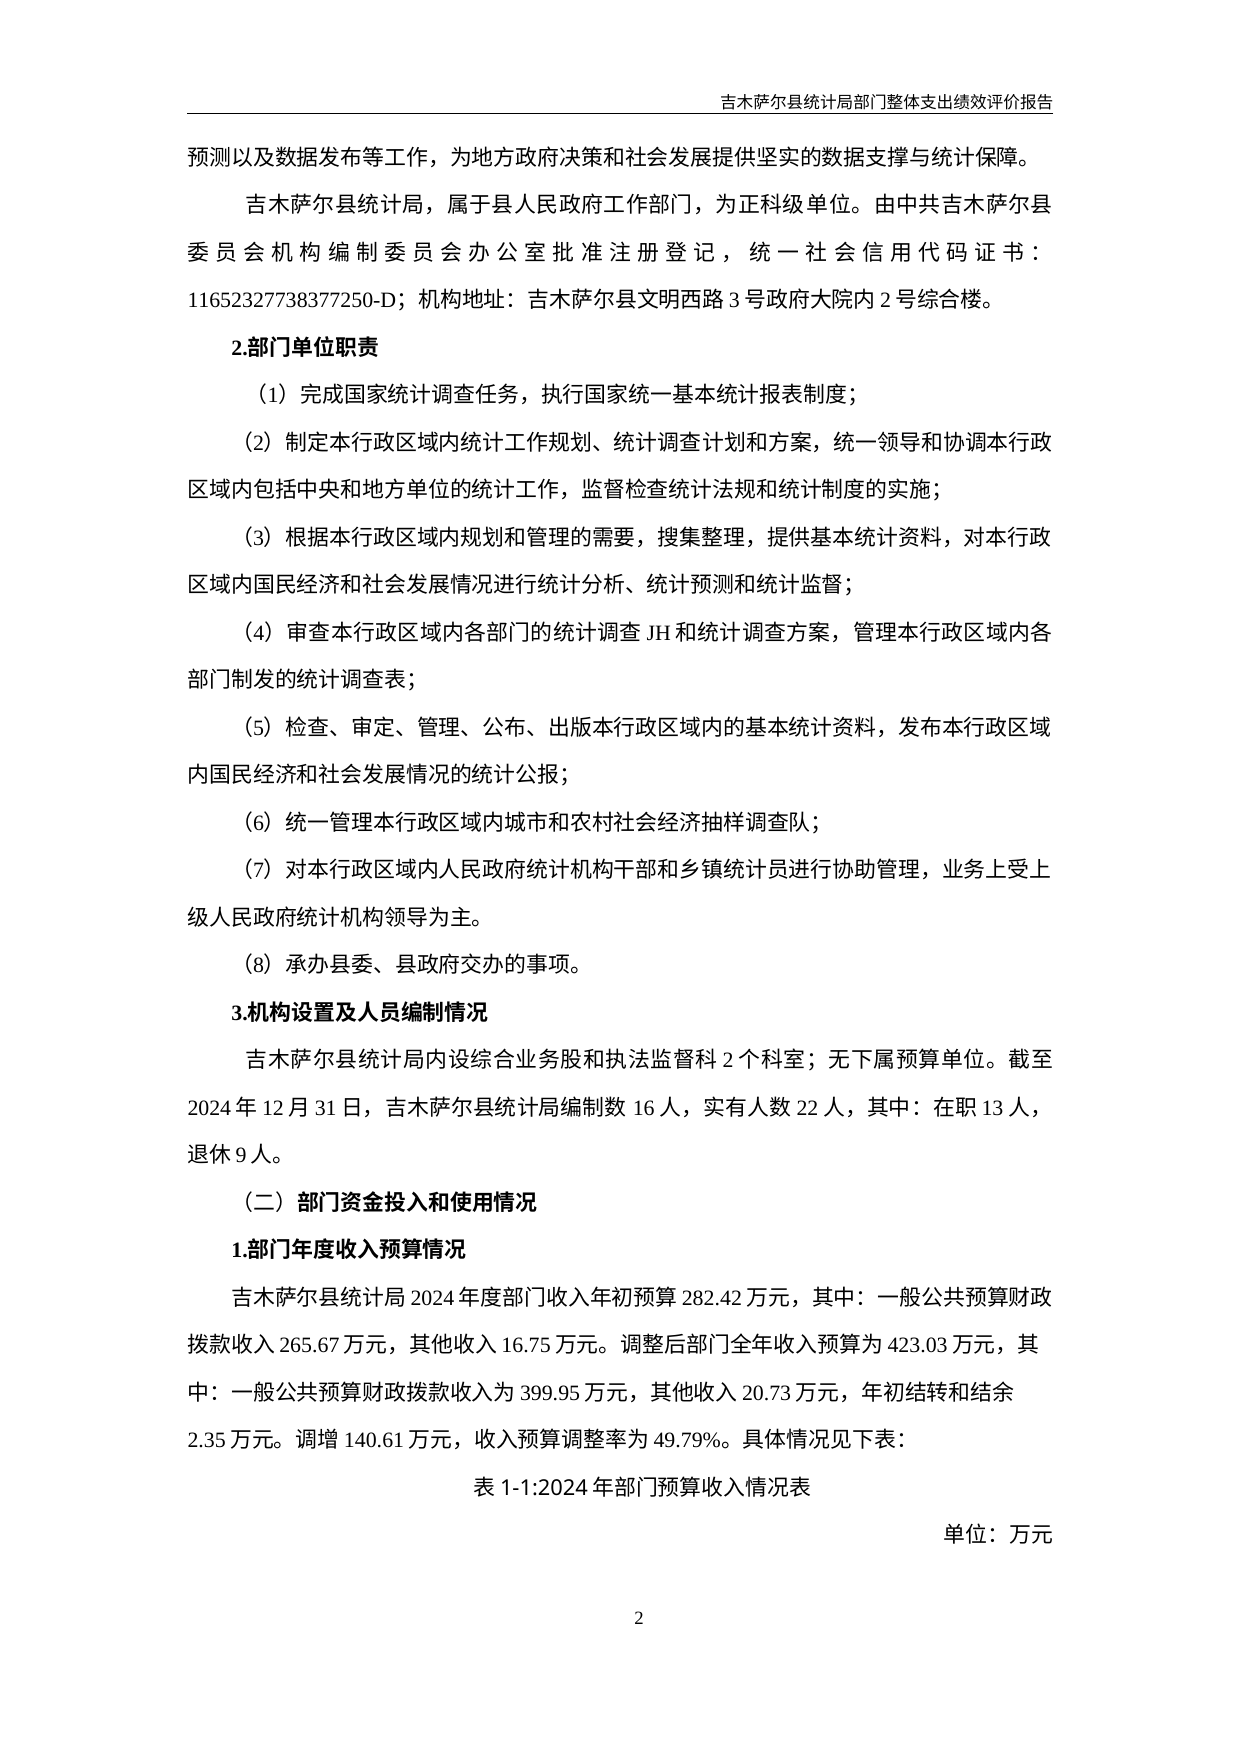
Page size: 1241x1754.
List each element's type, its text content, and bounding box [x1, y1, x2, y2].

text （3）根据本行政区域内规划和管理的需要，搜集整理，提供基本统计资料，对本行政区域内国民经济和社会发展情况进行统计分析、统计预测和统计监督； [187, 519, 1053, 599]
list 部门资金投入和使用情况 [187, 1184, 1053, 1216]
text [187, 139, 1053, 171]
subtitle 1.部门年度收入预算情况 [187, 1232, 1053, 1264]
text 吉木萨尔县统计局，属于县人民政府工作部门，为正科级单位。由中共吉木萨尔县委员会机构编制委员会办公室批准注册登记，统一社会信用代码证书：11652327738377250-D；机构地址：吉木萨尔县文明西路3号政府大院内2号综合楼。 [187, 187, 1053, 314]
subtitle 3.机构设置及人员编制情况 [187, 994, 1053, 1026]
text 吉木萨尔县统计局2024年度部门收入年初预算282.42万元，其中：一般公共预算财政拨款收入265.67万元，其他收入16.75万元。调整后部门全年收入预算为423.03万元，其中：一般公共预算财政拨款收入为399.95万元，其他收入20.73万元，年初结转和结余2.35万元。调增140.61万元，收入预算调整率为49.79%。具体情况见下表： [187, 1279, 1053, 1454]
subtitle 2.部门单位职责 [187, 329, 1053, 361]
text 表1-1:2024年部门预算收入情况表 [187, 1469, 1053, 1501]
text （8）承办县委、县政府交办的事项。 [187, 947, 1053, 979]
text （7）对本行政区域内人民政府统计机构干部和乡镇统计员进行协助管理，业务上受上级人民政府统计机构领导为主。 [187, 852, 1053, 931]
text 单位：万元 [187, 1517, 1053, 1549]
text （1）完成国家统计调查任务，执行国家统一基本统计报表制度； [187, 377, 1053, 409]
text （6）统一管理本行政区域内城市和农村社会经济抽样调查队； [187, 804, 1053, 836]
text （4）审查本行政区域内各部门的统计调查JH和统计调查方案，管理本行政区域内各部门制发的统计调查表； [187, 614, 1053, 694]
text （5）检查、审定、管理、公布、出版本行政区域内的基本统计资料，发布本行政区域内国民经济和社会发展情况的统计公报； [187, 709, 1053, 789]
text 吉木萨尔县统计局内设综合业务股和执法监督科2个科室；无下属预算单位。截至2024年12月31日，吉木萨尔县统计局编制数 16人，实有人数 22人，其中：在职13人，退休9人。 [187, 1042, 1053, 1169]
text （2）制定本行政区域内统计工作规划、统计调查计划和方案，统一领导和协调本行政区域内包括中央和地方单位的统计工作，监督检查统计法规和统计制度的实施； [187, 424, 1053, 504]
